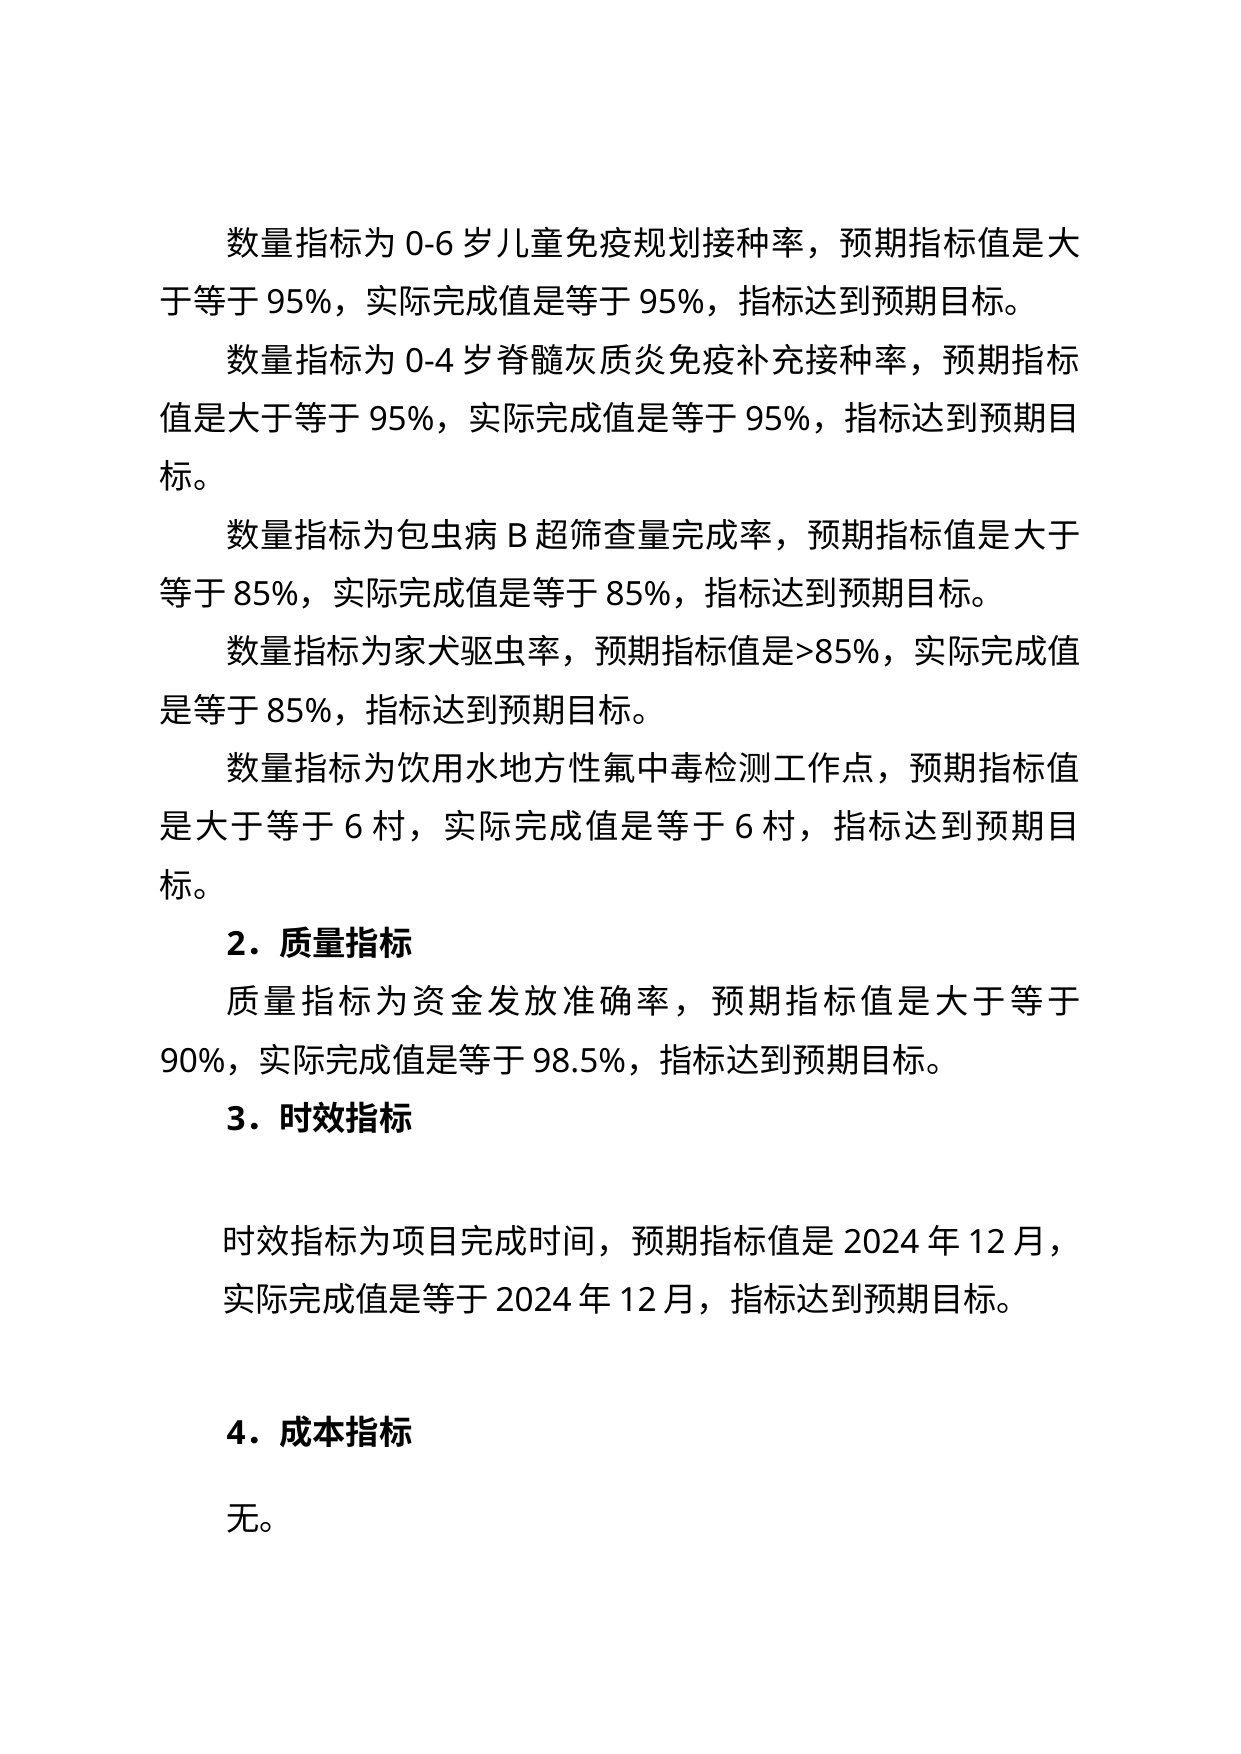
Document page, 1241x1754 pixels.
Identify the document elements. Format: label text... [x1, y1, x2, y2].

text 数量指标为饮用水地方性氟中毒检测工作点，预期指标值是大于等于6村，实际完成值是等于6村，指标达到预期目标。 [159, 734, 1081, 909]
list 质量指标为资金发放准确率，预期指标值是大于等于90%，实际完成值是等于98.5%，指标达到预期目标。 [159, 967, 1081, 1084]
text 数量指标为0-4岁脊髓灰质炎免疫补充接种率，预期指标值是大于等于95%，实际完成值是等于95%，指标达到预期目标。 [159, 325, 1081, 500]
list 2．质量指标 [159, 909, 1081, 967]
text 数量指标为家犬驱虫率，预期指标值是>85%，实际完成值是等于85%，指标达到预期目标。 [159, 617, 1081, 734]
text 数量指标为包虫病B超筛查量完成率，预期指标值是大于等于85%，实际完成值是等于85%，指标达到预期目标。 [159, 500, 1081, 617]
text 4．成本指标 [159, 1388, 1081, 1473]
text 数量指标为0-6岁儿童免疫规划接种率，预期指标值是大于等于95%，实际完成值是等于95%，指标达到预期目标。 [159, 209, 1081, 325]
list 时效指标为项目完成时间，预期指标值是2024年12月，实际完成值是等于2024年12月，指标达到预期目标。 [222, 1207, 1085, 1388]
list 3．时效指标 [159, 1084, 1085, 1207]
text 无。 [159, 1473, 1081, 1558]
